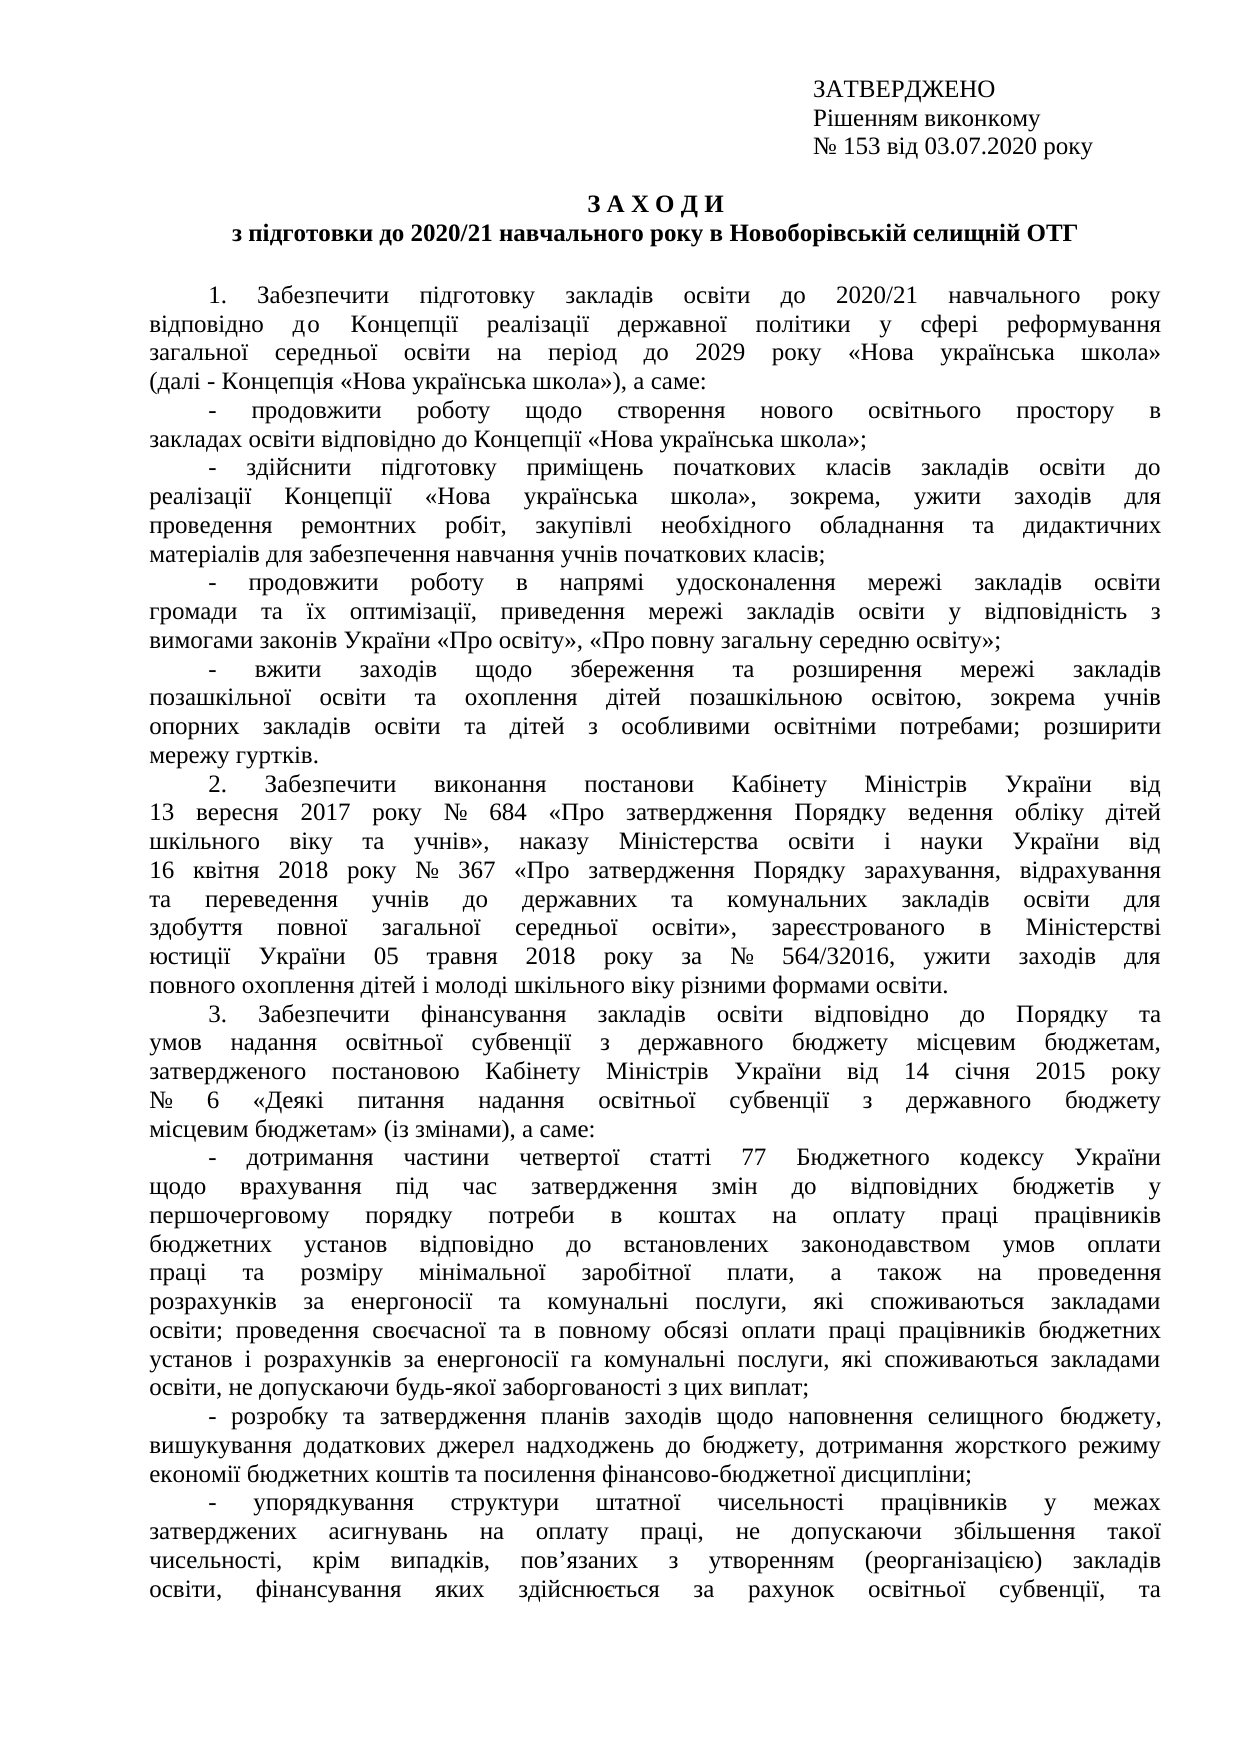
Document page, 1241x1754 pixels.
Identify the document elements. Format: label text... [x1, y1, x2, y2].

text 1. Забезпечити підготовку закладів освіти до 2020/21 навчального року відповідно до Концепції реалізації державної політики у сфері реформування загальної середньої освіти на період до 2029 року «Нова українська школа» (далі - Концепція «Нова українська школа»), а саме: [149, 280, 1162, 395]
text З А Х О Д И [149, 189, 1162, 218]
text з підготовки до 2020/21 навчального року в Новоборівській селищній ОТГ [149, 218, 1162, 246]
text № 153 від 03.07.2020 року [813, 131, 1162, 160]
text ЗАТВЕРДЖЕНО [739, 74, 1162, 103]
text - вжити заходів щодо збереження та розширення мережі закладів позашкільної освіти та охоплення дітей позашкільною освітою, зокрема учнів опорних закладів освіти та дітей з особливими освітніми потребами; розширити мережу гуртків. [149, 654, 1162, 769]
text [149, 1487, 1162, 1602]
text - дотримання частини четвертої статті 77 Бюджетного кодексу України щодо врахування під час затвердження змін до відповідних бюджетів у першочерговому порядку потреби в коштах на оплату праці працівників бюджетних установ відповідно до встановлених законодавством умов оплати праці та розміру мінімальної заробітної плати, а також на проведення розрахунків за енергоносії та комунальні послуги, які споживаються закладами освіти; проведення своєчасної та в повному обсязі оплати праці працівників бюджетних установ і розрахунків за енергоносії га комунальні послуги, які споживаються закладами освіти, не допускаючи будь-якої заборгованості з цих виплат; [149, 1142, 1162, 1401]
text - продовжити роботу щодо створення нового освітнього простору в закладах освіти відповідно до Концепції «Нова українська школа»; [149, 395, 1162, 452]
text - здійснити підготовку приміщень початкових класів закладів освіти до реалізації Концепції «Нова українська школа», зокрема, ужити заходів для проведення ремонтних робіт, закупівлі необхідного обладнання та дидактичних матеріалів для забезпечення навчання учнів початкових класів; [149, 452, 1162, 567]
text 2. Забезпечити виконання постанови Кабінету Міністрів України від 13 вересня 2017 року № 684 «Про затвердження Порядку ведення обліку дітей шкільного віку та учнів», наказу Міністерства освіти і науки України від 16 квітня 2018 року № 367 «Про затвердження Порядку зарахування, відрахування та переведення учнів до державних та комунальних закладів освіти для здобуття повної загальної середньої освіти», зареєстрованого в Міністерстві юстиції України 05 травня 2018 року за № 564/32016, ужити заходів для повного охоплення дітей і молоді шкільного віку різними формами освіти. [149, 769, 1162, 999]
text Рішенням виконкому [813, 103, 1162, 131]
text - продовжити роботу в напрямі удосконалення мережі закладів освіти громади та їх оптимізації, приведення мережі закладів освіти у відповідність з вимогами законів України «Про освіту», «Про повну загальну середню освіту»; [149, 567, 1162, 654]
text - розробку та затвердження планів заходів щодо наповнення селищного бюджету, вишукування додаткових джерел надходжень до бюджету, дотримання жорсткого режиму економії бюджетних коштів та посилення фінансово-бюджетної дисципліни; [149, 1401, 1162, 1487]
text 3. Забезпечити фінансування закладів освіти відповідно до Порядку та умов надання освітньої субвенції з державного бюджету місцевим бюджетам, затвердженого постановою Кабінету Міністрів України від 14 січня 2015 року № 6 «Деякі питання надання освітньої субвенції з державного бюджету місцевим бюджетам» (із змінами), а саме: [149, 999, 1162, 1142]
